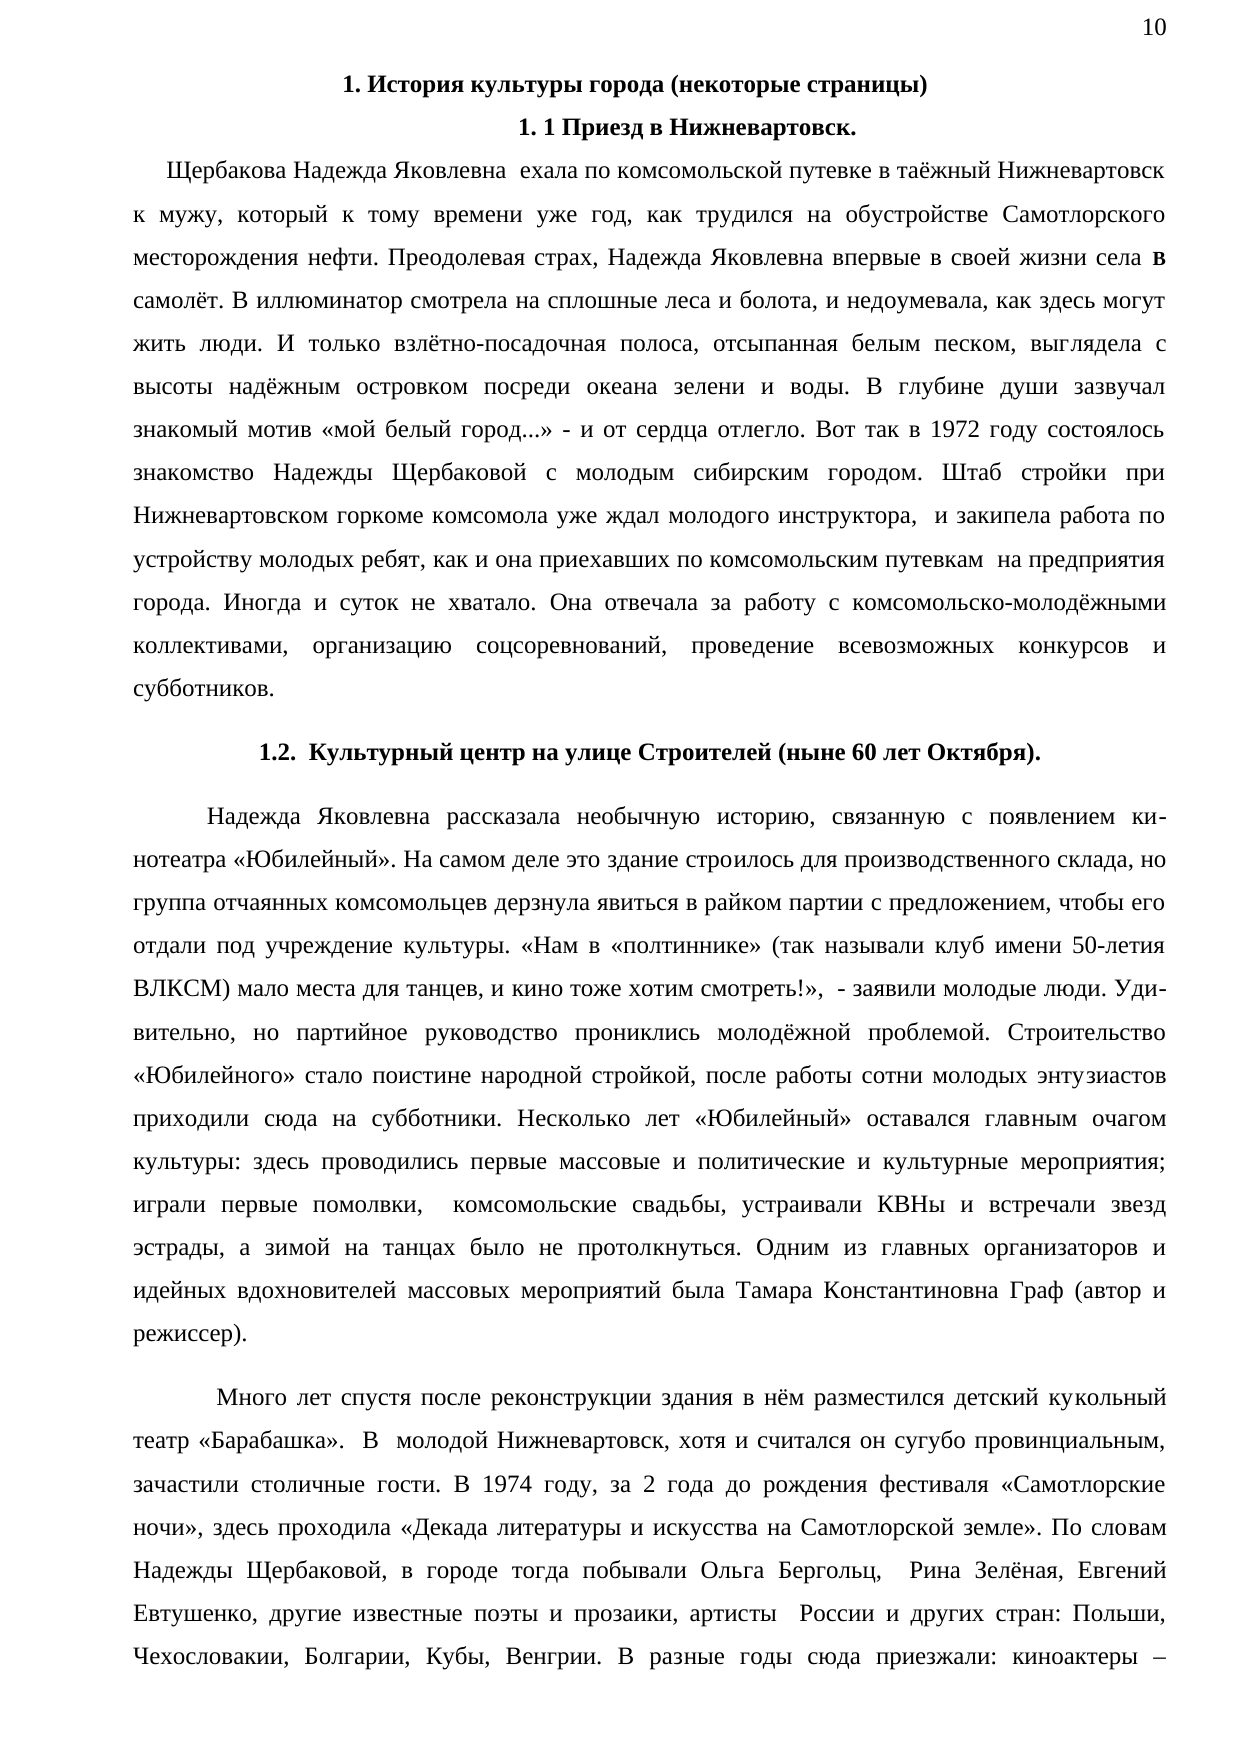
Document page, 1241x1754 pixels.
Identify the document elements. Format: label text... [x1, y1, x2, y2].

text 1. 1 Приезд в Нижневартовск. [133, 112, 1167, 141]
text 1.2. Культурный центр на улице Строителей (ныне 60 лет Октября). [133, 737, 1167, 766]
text Щербакова Надежда Яковлевна ехала по комсомольской путевке в таёжный Нижневартовск к мужу, который к тому времени уже год, как трудился на обустройстве Самотлорского месторождения нефти. Преодолевая страх, Надежда Яковлевна впервые в своей жизни села b самолёт. В иллюминатор смотрела на сплошные леса и болота, и недоумевала, как здесь могут жить люди. И только взлётно-посадочная полоса, отсыпанная белым песком, выглядела с высоты надёжным островком посреди океана зелени и воды. В глубине души зазвучал знакомый мотив «мой белый город...» - и от сердца отлегло. Вот так в 1972 году состоялось знакомство Надежды Щербаковой с молодым сибирским городом. Штаб стройки при Нижневартовском горкоме комсомола уже ждал молодого инструктора, и закипела работа по устройству молодых ребят, как и она приехавших по комсомольским путевкам на предприятия города. Иногда и суток не хватало. Она отвечала за работу с комсомольско-молодёжными коллективами, организацию соцсоревнований, проведение всевозможных конкурсов и субботников. [133, 156, 1167, 702]
text 1. История культуры города (некоторые страницы) [103, 69, 1167, 98]
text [133, 1382, 1167, 1670]
text Надежда Яковлевна рассказала необычную историю, связанную с появлением кинотеатра «Юбилейный». На самом деле это здание строилось для производственного склада, но группа отчаянных комсомольцев дерзнула явиться в райком партии с предложением, чтобы его отдали под учреждение культуры. «Нам в «полтиннике» (так называли клуб имени 50-летия ВЛКСМ) мало места для танцев, и кино тоже хотим смотреть!», - заявили молодые люди. Удивительно, но партийное руководство прониклись молодёжной проблемой. Строительство «Юбилейного» стало поистине народной стройкой, после работы сотни молодых энтузиастов приходили сюда на субботники. Несколько лет «Юбилейный» оставался главным очагом культуры: здесь проводились первые массовые и политические и культурные мероприятия; играли первые помолвки, комсомольские свадьбы, устраивали КВНы и встречали звезд эстрады, а зимой на танцах было не протолкнуться. Одним из главных организаторов и идейных вдохновителей массовых мероприятий была Тамара Константиновна Граф (автор и режиссер). [133, 801, 1167, 1347]
